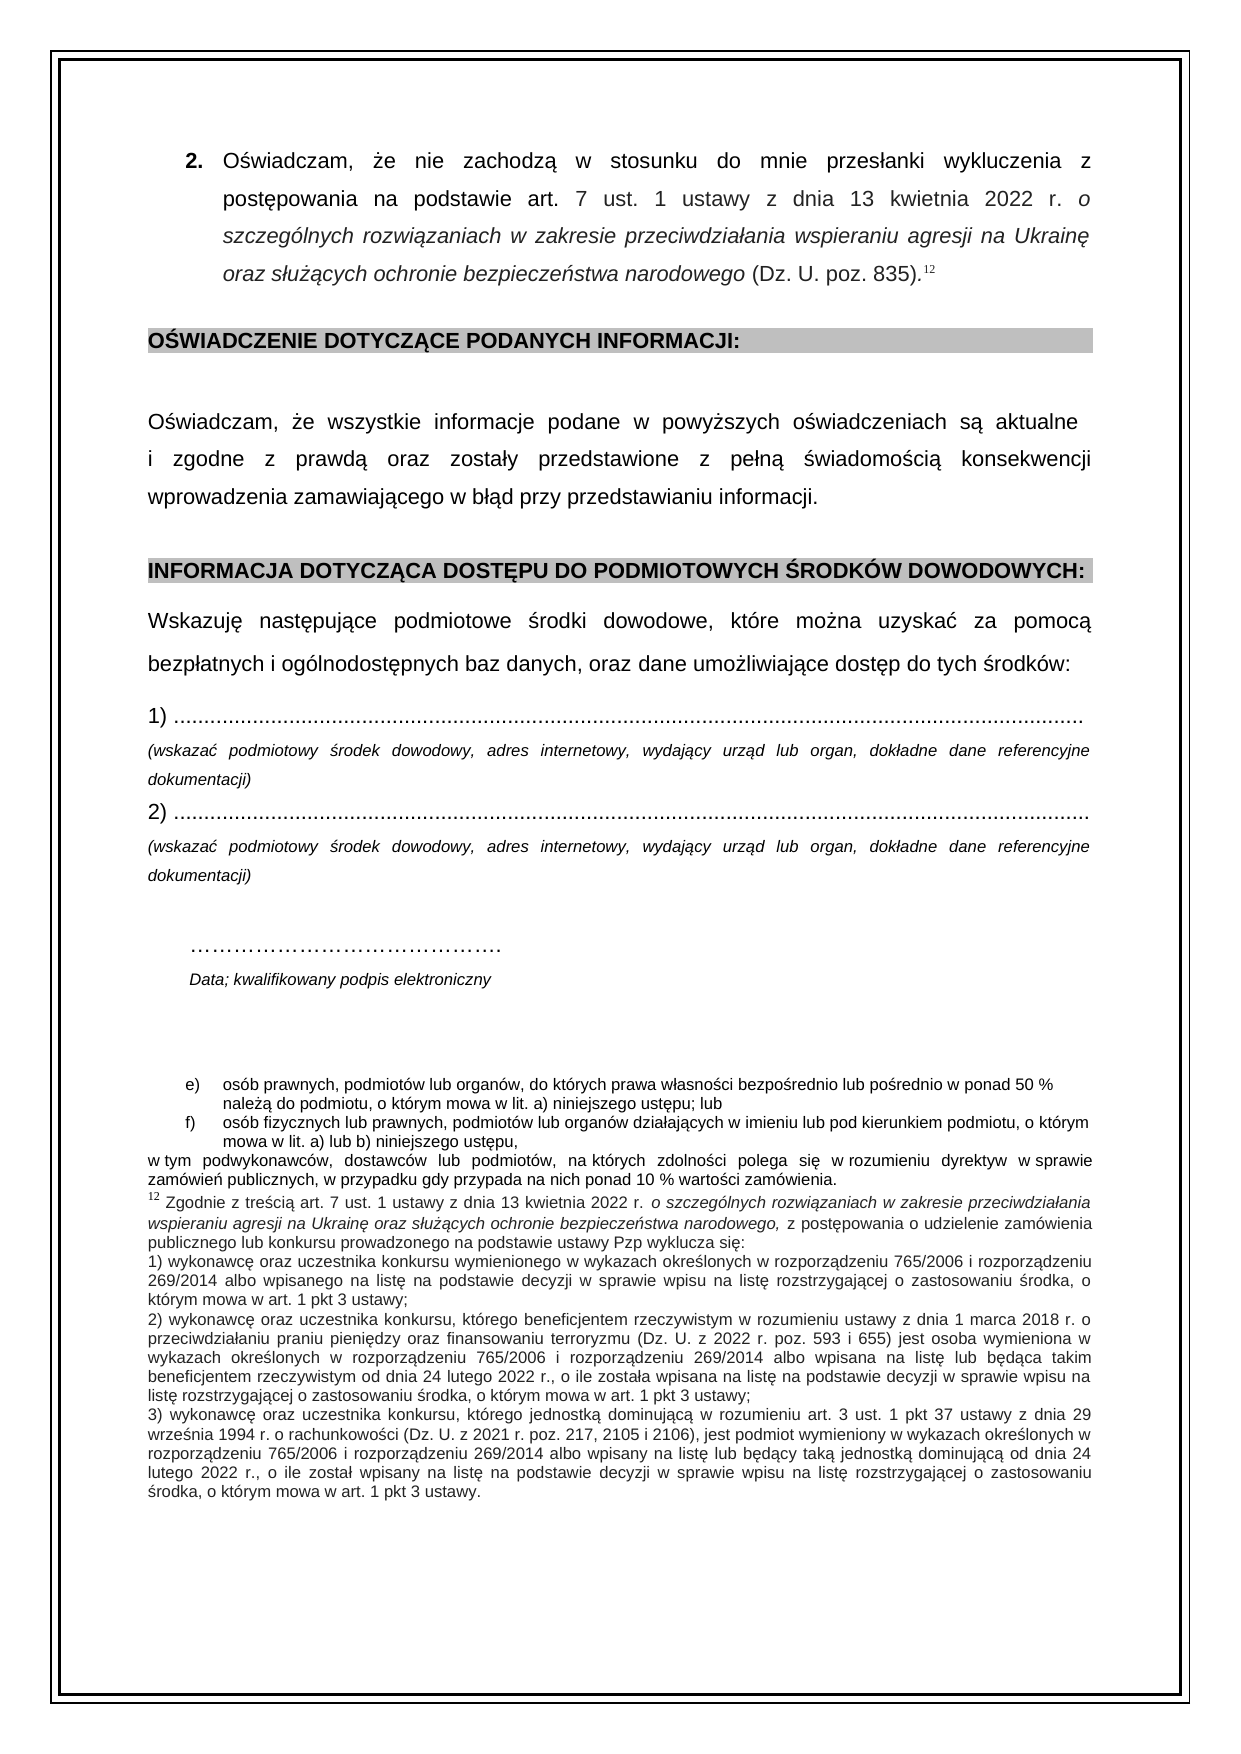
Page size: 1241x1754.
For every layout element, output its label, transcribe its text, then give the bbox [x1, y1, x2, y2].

text Wskazuję następujące podmiotowe środki dowodowe, które można uzyskać za pomocą bezpłatnych i ogólnodostępnych baz danych, oraz dane umożliwiające dostęp do tych środków: [148, 608, 1093, 677]
list Oświadczam, że nie zachodzą w stosunku do mnie przesłanki wykluczenia z postępowania na podstawie art. 7 ust. 1 ustawy z dnia 13 kwietnia 2022 r. o szczególnych rozwiązaniach w zakresie przeciwdziałania wspieraniu agresji na Ukrainę oraz służących ochronie bezpieczeństwa narodowego (Dz. U. poz. 835). [185, 148, 1093, 286]
text INFORMACJA DOTYCZĄCA DOSTĘPU DO PODMIOTOWYCH ŚRODKÓW DOWODOWYCH: [148, 558, 1093, 583]
text (wskazać podmiotowy środek dowodowy, adres internetowy, wydający urząd lub organ, dokładne dane referencyjne dokumentacji) [148, 837, 1093, 884]
text OŚWIADCZENIE DOTYCZĄCE PODANYCH INFORMACJI: [148, 328, 1093, 353]
text (wskazać podmiotowy środek dowodowy, adres internetowy, wydający urząd lub organ, dokładne dane referencyjne dokumentacji) [148, 741, 1093, 789]
text 1) ...................................................................................................................................................... [148, 703, 1093, 729]
text 2) ....................................................................................................................................................... [148, 799, 1093, 824]
text Oświadczam, że wszystkie informacje podane w powyższych oświadczeniach są aktualne i zgodne z prawdą oraz zostały przedstawione z pełną świadomością konsekwencji wprowadzenia zamawiającego w błąd przy przedstawianiu informacji. [148, 408, 1093, 509]
text ……………………………………. [148, 932, 1093, 957]
text Data; kwalifikowany podpis elektroniczny [148, 970, 1093, 989]
